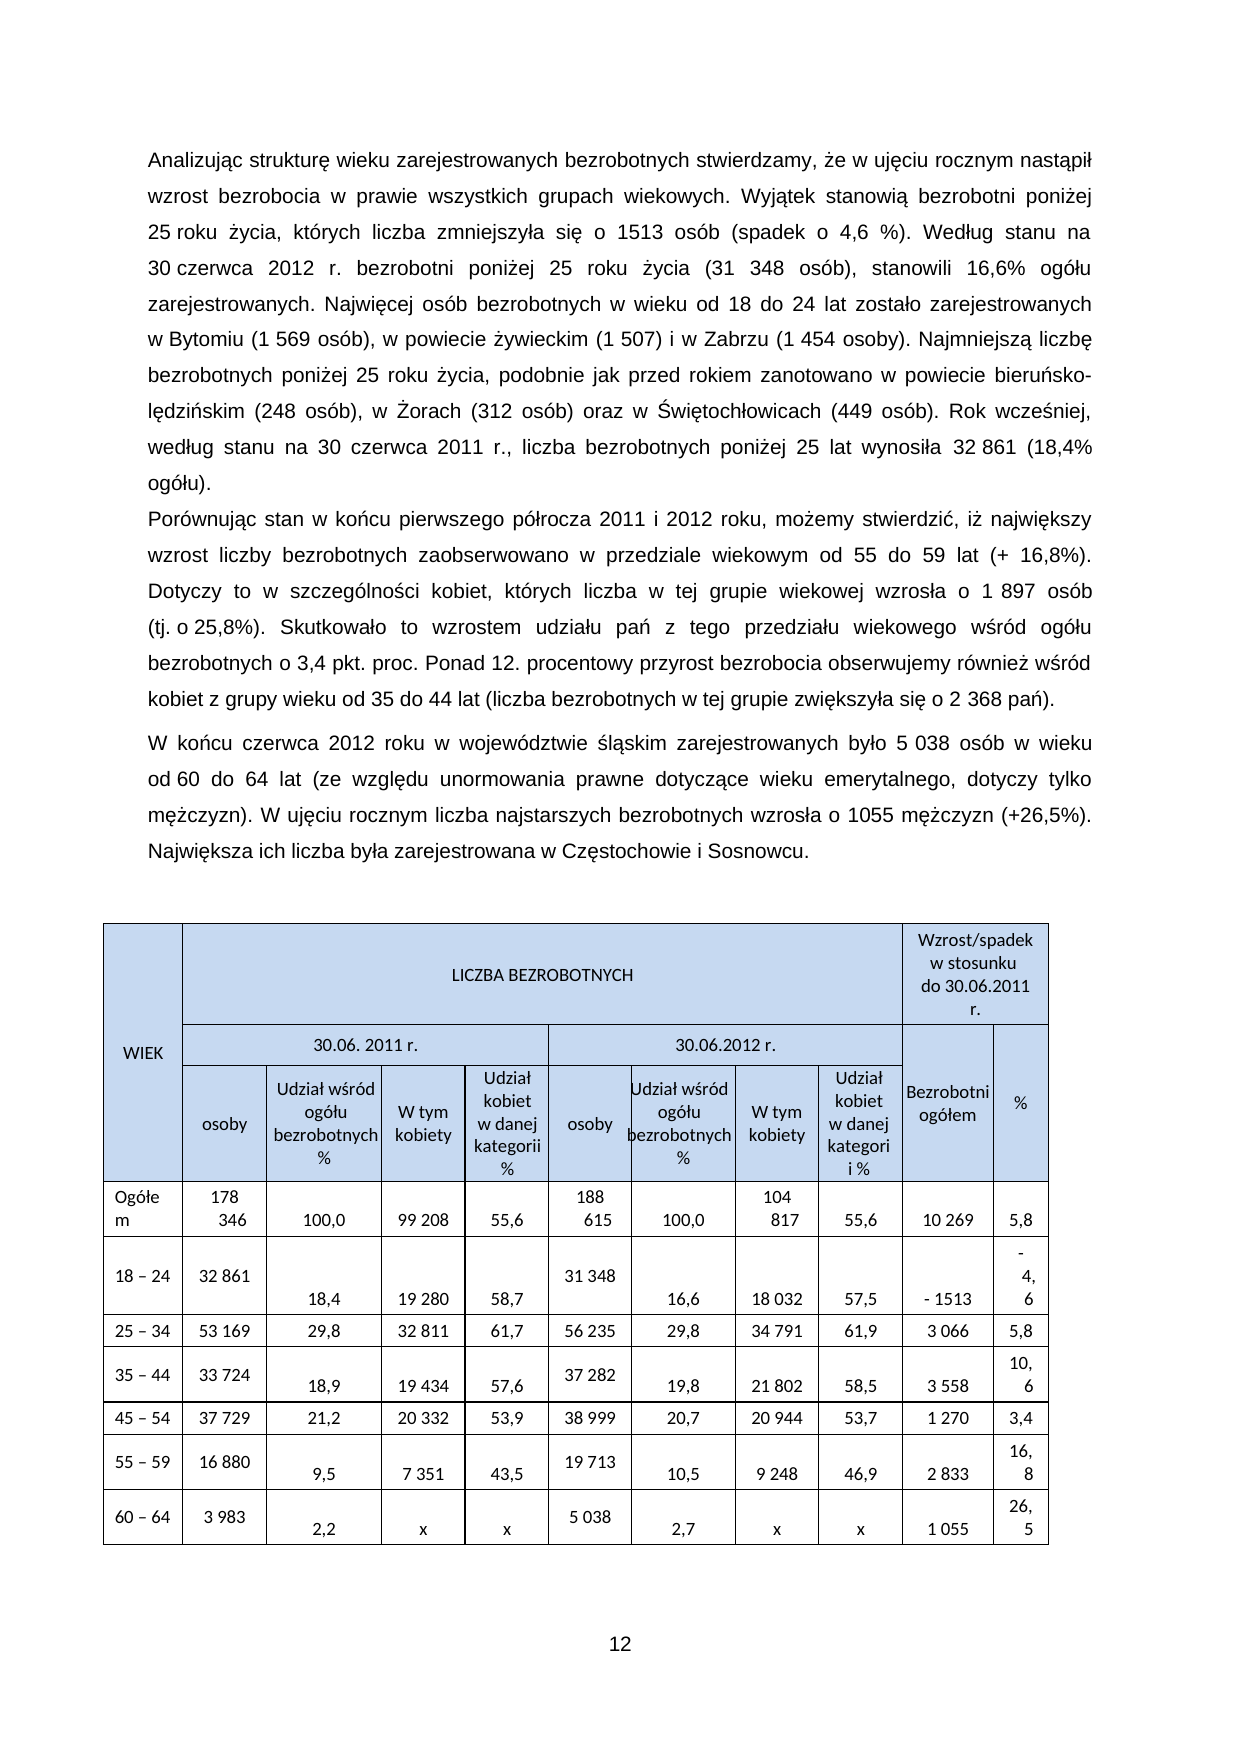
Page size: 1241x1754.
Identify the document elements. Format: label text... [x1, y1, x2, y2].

table_cell 55,6 [466, 1182, 548, 1236]
table_cell Udział kobiet w danej kategorii % [819, 1066, 902, 1181]
table_cell 46,9 [819, 1435, 902, 1489]
table_cell 10 269 [903, 1182, 993, 1236]
table_cell 5 038 [549, 1490, 631, 1544]
table_cell 1 055 [903, 1490, 993, 1544]
table_cell 5,8 [994, 1182, 1048, 1236]
table_cell 19 280 [382, 1237, 464, 1314]
table_cell 19,8 [632, 1347, 735, 1401]
table_cell 10,6 [994, 1347, 1048, 1401]
table_cell 1 270 [903, 1403, 993, 1434]
table_cell 2 833 [903, 1435, 993, 1489]
table_cell 10,5 [632, 1435, 735, 1489]
table_cell 57,6 [466, 1347, 548, 1401]
table_cell 3,4 [994, 1403, 1048, 1434]
table_cell 18,4 [267, 1237, 381, 1314]
table_cell 58,5 [819, 1347, 902, 1401]
table_cell x [736, 1490, 818, 1544]
table_cell - 4,6 [994, 1237, 1048, 1314]
table_cell 58,7 [466, 1237, 548, 1314]
table_header LICZBA BEZROBOTNYCH [183, 924, 902, 1024]
table_cell 25 – 34 [104, 1315, 182, 1346]
table_cell 19 713 [549, 1435, 631, 1489]
table_cell 60 – 64 [104, 1490, 182, 1544]
table_cell 32 811 [382, 1315, 464, 1346]
table_cell 43,5 [466, 1435, 548, 1489]
table_cell 30.06. 2011 r. [183, 1025, 548, 1065]
table_cell 18 – 24 [104, 1237, 182, 1314]
table_cell 55 – 59 [104, 1435, 182, 1489]
table_cell 21,2 [267, 1403, 381, 1434]
table_cell 35 – 44 [104, 1347, 182, 1401]
table_cell 26,5 [994, 1490, 1048, 1544]
table_cell 29,8 [632, 1315, 735, 1346]
table_cell 37 729 [183, 1403, 266, 1434]
table_cell 18,9 [267, 1347, 381, 1401]
table_cell 19 434 [382, 1347, 464, 1401]
table_cell 99 208 [382, 1182, 464, 1236]
table_cell 100,0 [632, 1182, 735, 1236]
table_cell x [819, 1490, 902, 1544]
table_cell 7 351 [382, 1435, 464, 1489]
table_cell 5,8 [994, 1315, 1048, 1346]
table_cell 3 558 [903, 1347, 993, 1401]
table_cell osoby [549, 1066, 631, 1181]
table_cell 53 169 [183, 1315, 266, 1346]
text W końcu czerwca 2012 roku w województwie śląskim zarejestrowanych było 5 038 osób w wieku od 60 do 64 lat (ze względu unormowania prawne dotyczące wieku emerytalnego, dotyczy tylko mężczyzn). W ujęciu rocznym liczba najstarszych bezrobotnych wzrosła o 1055 mężczyzn (+26,5%). Największa ich liczba była zarejestrowana w Częstochowie i Sosnowcu. [148, 731, 1093, 863]
table_cell Ogółem [104, 1182, 182, 1236]
table_cell 9,5 [267, 1435, 381, 1489]
table_cell x [466, 1490, 548, 1544]
table_cell 33 724 [183, 1347, 266, 1401]
table_cell 34 791 [736, 1315, 818, 1346]
table_cell 30.06.2012 r. [549, 1025, 902, 1065]
table_cell 31 348 [549, 1237, 631, 1314]
table_cell 57,5 [819, 1237, 902, 1314]
table_cell 29,8 [267, 1315, 381, 1346]
table_cell 55,6 [819, 1182, 902, 1236]
table_cell 18 032 [736, 1237, 818, 1314]
table_header Wzrost/spadek w stosunku do 30.06.2011 r. [903, 924, 1048, 1024]
table_cell 104 817 [736, 1182, 818, 1236]
table_cell 53,7 [819, 1403, 902, 1434]
table_cell 9 248 [736, 1435, 818, 1489]
text Analizując strukturę wieku zarejestrowanych bezrobotnych stwierdzamy, że w ujęciu rocznym nastąpił wzrost bezrobocia w prawie wszystkich grupach wiekowych. Wyjątek stanowią bezrobotni poniżej 25 roku życia, których liczba zmniejszyła się o 1513 osób (spadek o 4,6 %). Według stanu na 30 czerwca 2012 r. bezrobotni poniżej 25 roku życia (31 348 osób), stanowili 16,6% ogółu zarejestrowanych. Najwięcej osób bezrobotnych w wieku od 18 do 24 lat zostało zarejestrowanych w Bytomiu (1 569 osób), w powiecie żywieckim (1 507) i w Zabrzu (1 454 osoby). Najmniejszą liczbę bezrobotnych poniżej 25 roku życia, podobnie jak przed rokiem zanotowano w powiecie bieruńsko-lędzińskim (248 osób), w Żorach (312 osób) oraz w Świętochłowicach (449 osób). Rok wcześniej, według stanu na 30 czerwca 2011 r., liczba bezrobotnych poniżej 25 lat wynosiła 32 861 (18,4% ogółu). [148, 148, 1093, 495]
table_cell 37 282 [549, 1347, 631, 1401]
table_cell % [994, 1025, 1048, 1181]
table_cell W tym kobiety [736, 1066, 818, 1181]
table_cell osoby [183, 1066, 266, 1181]
table_cell 20 944 [736, 1403, 818, 1434]
table_cell 21 802 [736, 1347, 818, 1401]
table_cell Bezrobotni ogółem [903, 1025, 993, 1181]
table_cell 45 – 54 [104, 1403, 182, 1434]
table_cell 16 880 [183, 1435, 266, 1489]
table_cell 61,9 [819, 1315, 902, 1346]
table_cell 16,6 [632, 1237, 735, 1314]
table_cell 20,7 [632, 1403, 735, 1434]
table_cell 2,7 [632, 1490, 735, 1544]
text Porównując stan w końcu pierwszego półrocza 2011 i 2012 roku, możemy stwierdzić, iż największy wzrost liczby bezrobotnych zaobserwowano w przedziale wiekowym od 55 do 59 lat (+ 16,8%). Dotyczy to w szczególności kobiet, których liczba w tej grupie wiekowej wzrosła o 1 897 osób (tj. o 25,8%). Skutkowało to wzrostem udziału pań z tego przedziału wiekowego wśród ogółu bezrobotnych o 3,4 pkt. proc. Ponad 12. procentowy przyrost bezrobocia obserwujemy również wśród kobiet z grupy wieku od 35 do 44 lat (liczba bezrobotnych w tej grupie zwiększyła się o 2 368 pań). [148, 507, 1093, 711]
table_cell Udział wśród ogółu bezrobotnych % [267, 1066, 381, 1181]
table_cell 3 983 [183, 1490, 266, 1544]
table_cell x [382, 1490, 464, 1544]
table_cell 61,7 [466, 1315, 548, 1346]
table_cell 188 615 [549, 1182, 631, 1236]
table_header WIEK [104, 924, 182, 1181]
table_cell 56 235 [549, 1315, 631, 1346]
table_cell 178 346 [183, 1182, 266, 1236]
table_cell - 1513 [903, 1237, 993, 1314]
table_cell W tym kobiety [382, 1066, 464, 1181]
table_cell 32 861 [183, 1237, 266, 1314]
table_cell Udział wśród ogółu bezrobotnych % [632, 1066, 735, 1181]
table_cell 20 332 [382, 1403, 464, 1434]
table_cell 3 066 [903, 1315, 993, 1346]
table_cell Udział kobiet w danej kategorii % [466, 1066, 548, 1181]
table_cell 38 999 [549, 1403, 631, 1434]
table_cell 2,2 [267, 1490, 381, 1544]
table_cell 53,9 [466, 1403, 548, 1434]
table_cell 16,8 [994, 1435, 1048, 1489]
table_cell 100,0 [267, 1182, 381, 1236]
